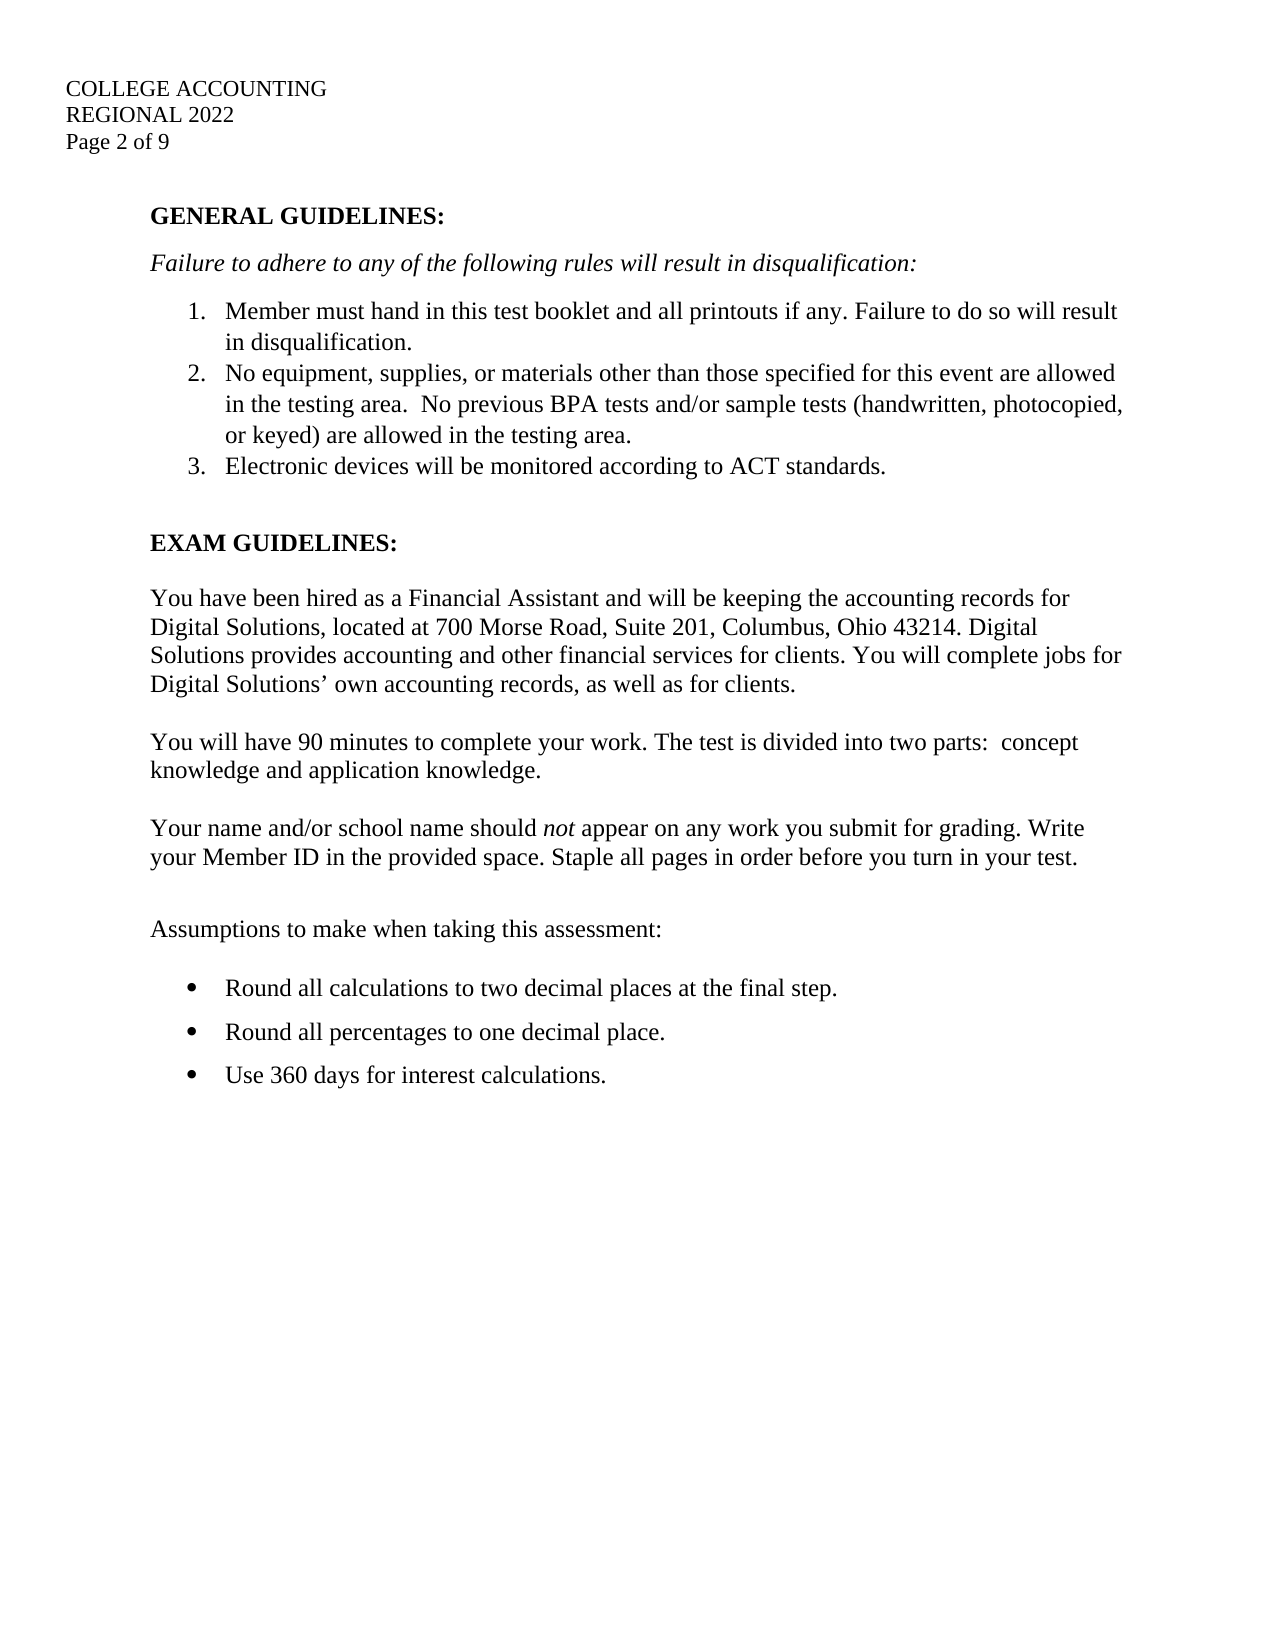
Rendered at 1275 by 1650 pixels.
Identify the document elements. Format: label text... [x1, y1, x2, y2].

list Use 360 days for interest calculations. [187, 1060, 1125, 1088]
list Round all percentages to one decimal place. [187, 1017, 1125, 1045]
text Your name and/or school name should not appear on any work you submit for grading. Write your Member ID in the provided space. Staple all pages in order before you turn in your test. [150, 813, 1125, 871]
list Round all calculations to two decimal places at the final step. [187, 973, 1125, 1002]
text You will have 90 minutes to complete your work. The test is divided into two parts: concept knowledge and application knowledge. [150, 727, 1125, 784]
text Failure to adhere to any of the following rules will result in disqualification: [150, 248, 1125, 277]
text GENERAL GUIDELINES: [150, 201, 1125, 229]
text EXAM GUIDELINES: [150, 528, 1125, 557]
list No equipment, supplies, or materials other than those specified for this event are allowed in the testing area. No previous BPA tests and/or sample tests (handwritten, photocopied, or keyed) are allowed in the testing area. [187, 358, 1125, 449]
text Assumptions to make when taking this assessment: [150, 914, 1125, 942]
list Electronic devices will be monitored according to ACT standards. [187, 451, 1125, 480]
text You have been hired as a Financial Assistant and will be keeping the accounting records for Digital Solutions, located at 700 Morse Road, Suite 201, Columbus, Ohio 43214. Digital Solutions provides accounting and other financial services for clients. You will complete jobs for Digital Solutions’ own accounting records, as well as for clients. [150, 583, 1125, 698]
list Member must hand in this test booklet and all printouts if any. Failure to do so will result in disqualification. [187, 296, 1125, 356]
